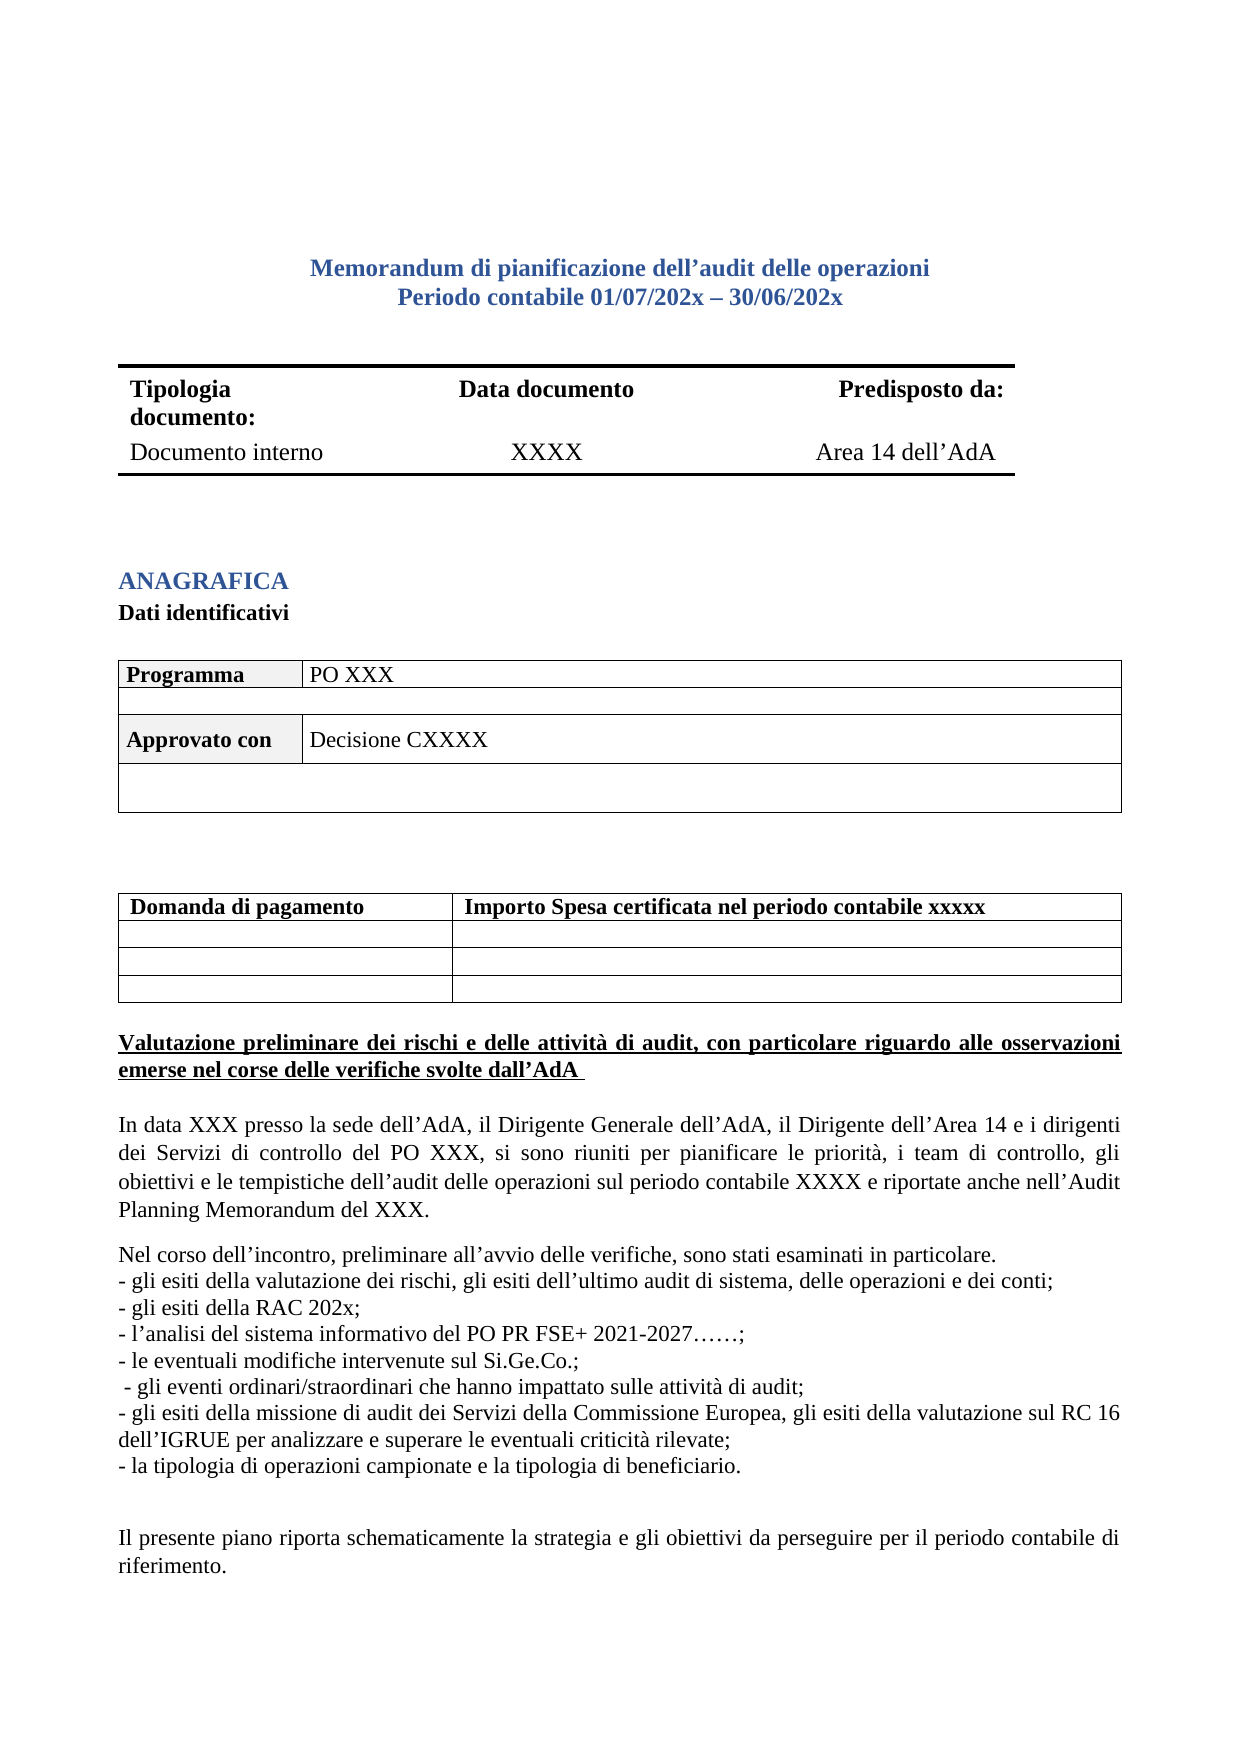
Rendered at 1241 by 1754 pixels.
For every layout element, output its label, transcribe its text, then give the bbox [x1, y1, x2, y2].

text Nel corso dell’incontro, preliminare all’avvio delle verifiche, sono stati esaminati in particolare. [118, 1241, 1122, 1268]
text Dati identificativi [118, 599, 1122, 626]
text Il presente piano riporta schematicamente la strategia e gli obiettivi da perseguire per il periodo contabile di riferimento. [118, 1523, 1122, 1578]
text - gli eventi ordinari/straordinari che hanno impattato sulle attività di audit; [118, 1373, 1122, 1399]
text - gli esiti della valutazione dei rischi, gli esiti dell’ultimo audit di sistema, delle operazioni e dei conti; [118, 1268, 1122, 1294]
text - le eventuali modifiche intervenute sul Si.Ge.Co.; [118, 1347, 1122, 1373]
table_header Data documento [366, 368, 727, 431]
table_cell [119, 921, 452, 947]
table_cell Area 14 dell’AdA [727, 431, 1015, 472]
table_cell [119, 764, 1121, 812]
table_cell [453, 921, 1121, 947]
table_cell XXXX [366, 431, 727, 472]
text Memorandum di pianificazione dell’audit delle operazioni [118, 253, 1122, 282]
text Valutazione preliminare dei rischi e delle attività di audit, con particolare riguardo alle osservazioni emerse nel corse delle verifiche svolte dall’AdA [118, 1054, 1122, 1082]
subtitle ANAGRAFICA [118, 566, 1122, 595]
table_header Tipologia documento: [118, 368, 366, 431]
table_header Predisposto da: [727, 368, 1015, 431]
table_header Programma [119, 661, 302, 687]
text Valutazione preliminare dei rischi e delle attività di audit, con particolare riguardo alle osservazioni emerse nel corse delle verifiche svolte dall’AdA [118, 1029, 1122, 1052]
text In data XXX presso la sede dell’AdA, il Dirigente Generale dell’AdA, il Dirigente dell’Area 14 e i dirigenti dei Servizi di controllo del PO XXX, si sono riuniti per pianificare le priorità, i team di controllo, gli obiettivi e le tempistiche dell’audit delle operazioni sul periodo contabile XXXX e riportate anche nell’Audit Planning Memorandum del XXX. [118, 1111, 1122, 1222]
table_cell [453, 948, 1121, 974]
table_cell [119, 948, 452, 974]
text Periodo contabile 01/07/202x – 30/06/202x [118, 282, 1122, 311]
text - l’analisi del sistema informativo del PO PR FSE+ 2021-2027……; [118, 1320, 1122, 1347]
table_cell [453, 976, 1121, 1002]
text - gli esiti della missione di audit dei Servizi della Commissione Europea, gli esiti della valutazione sul RC 16 dell’IGRUE per analizzare e superare le eventuali criticità rilevate; [118, 1399, 1122, 1452]
table_header Domanda di pagamento [119, 894, 452, 920]
table_cell [119, 688, 1121, 714]
text - la tipologia di operazioni campionate e la tipologia di beneficiario. [118, 1452, 1122, 1478]
table_header Importo Spesa certificata nel periodo contabile xxxxx [453, 894, 1121, 920]
table_cell Documento interno [118, 431, 366, 472]
text - gli esiti della RAC 202x; [118, 1294, 1122, 1320]
table_cell Approvato con [119, 715, 302, 763]
table_header PO XXX [303, 661, 1121, 687]
table_cell Decisione CXXXX [303, 715, 1121, 763]
table_cell [119, 976, 452, 1002]
